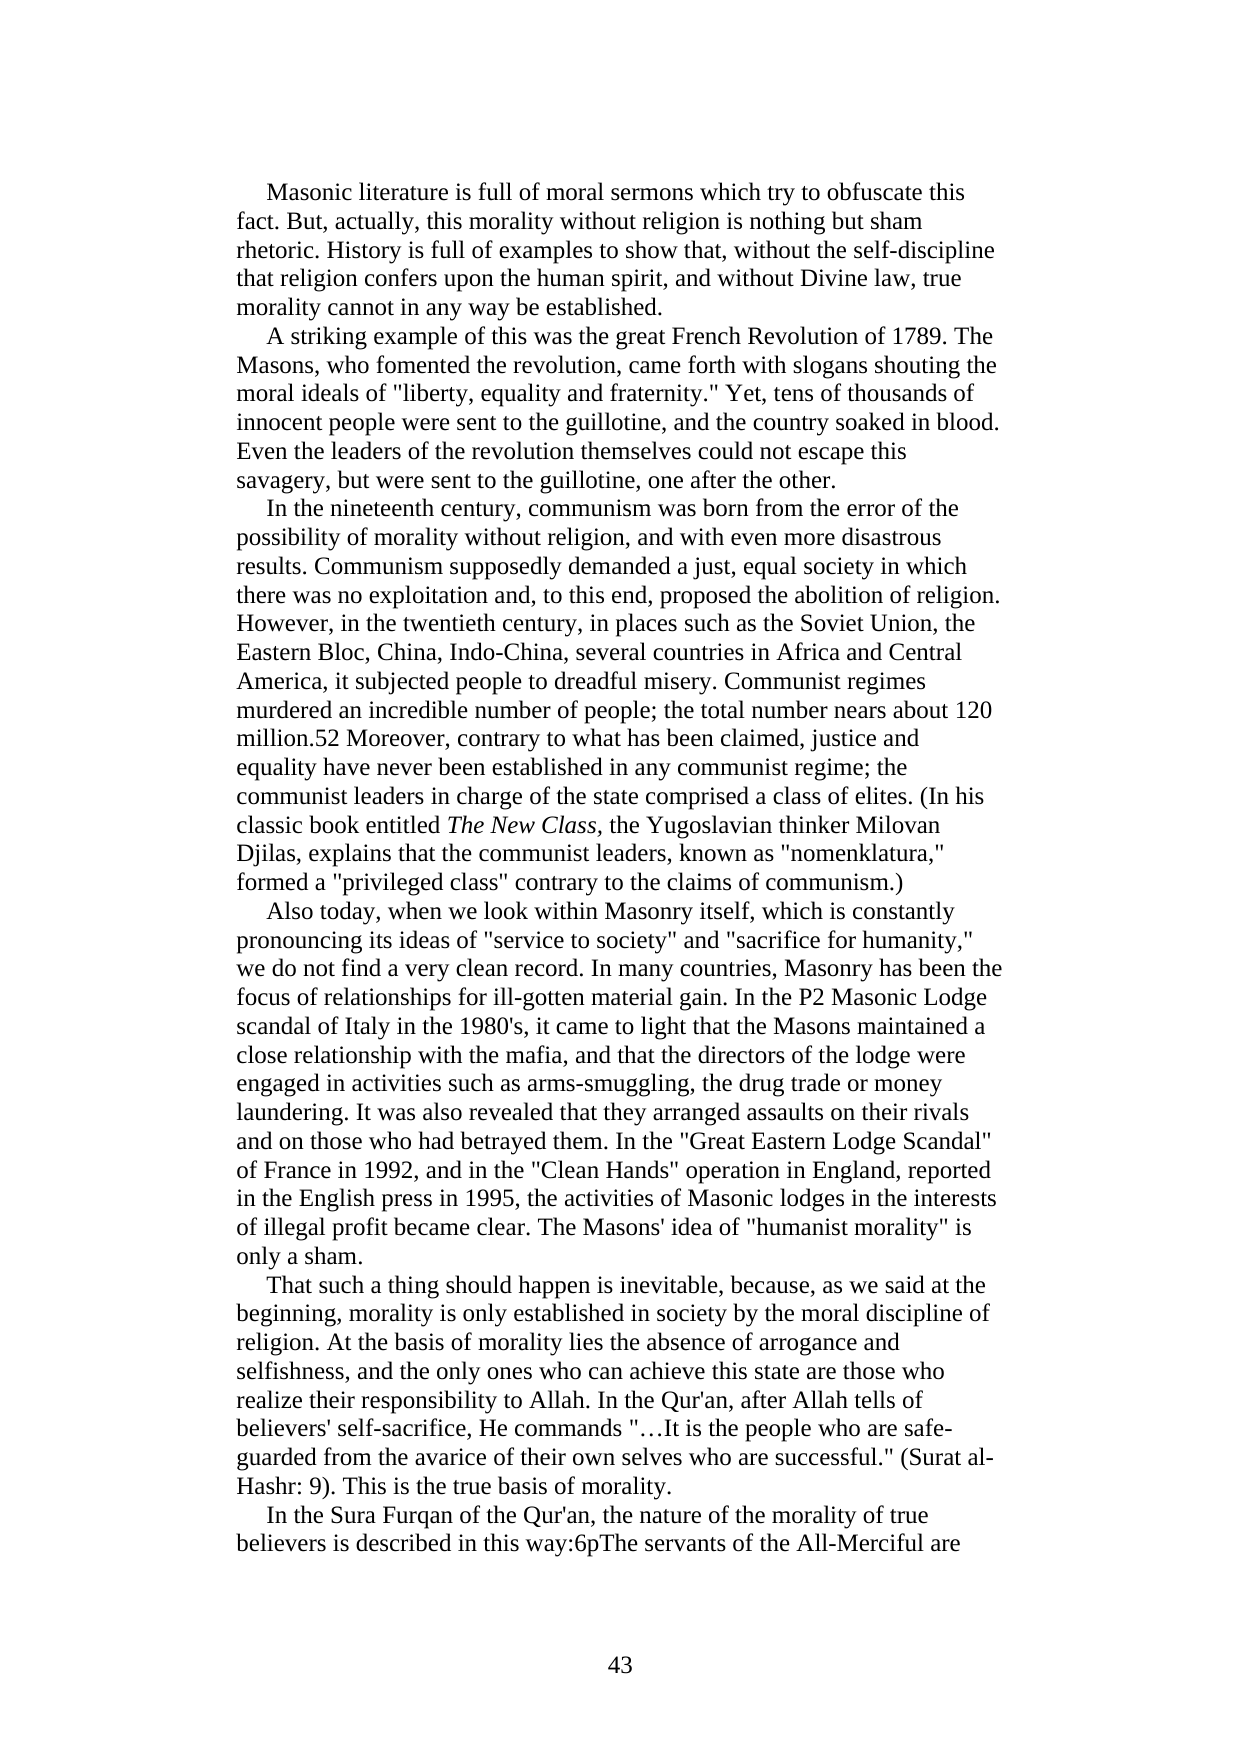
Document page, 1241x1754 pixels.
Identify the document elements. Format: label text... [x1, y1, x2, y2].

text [236, 1500, 1004, 1557]
text A striking example of this was the great French Revolution of 1789. The Masons, who fomented the revolution, came forth with slogans shouting the moral ideals of "liberty, equality and fraternity." Yet, tens of thousands of innocent people were sent to the guillotine, and the country soaked in blood. Even the leaders of the revolution themselves could not escape this savagery, but were sent to the guillotine, one after the other. [236, 321, 1004, 493]
text Masonic literature is full of moral sermons which try to obfuscate this fact. But, actually, this morality without religion is nothing but sham rhetoric. History is full of examples to show that, without the self-discipline that religion confers upon the human spirit, and without Divine law, true morality cannot in any way be established. [236, 177, 1004, 321]
text In the nineteenth century, communism was born from the error of the possibility of morality without religion, and with even more disastrous results. Communism supposedly demanded a just, equal society in which there was no exploitation and, to this end, proposed the abolition of religion. However, in the twentieth century, in places such as the Soviet Union, the Eastern Bloc, China, Indo-China, several countries in Africa and Central America, it subjected people to dreadful misery. Communist regimes murdered an incredible number of people; the total number nears about 120 million.52 Moreover, contrary to what has been claimed, justice and equality have never been established in any communist regime; the communist leaders in charge of the state comprised a class of elites. (In his classic book entitled The New Class, the Yugoslavian thinker Milovan Djilas, explains that the communist leaders, known as "nomenklatura," formed a "privileged class" contrary to the claims of communism.) [236, 493, 1004, 896]
text Also today, when we look within Masonry itself, which is constantly pronouncing its ideas of "service to society" and "sacrifice for humanity," we do not find a very clean record. In many countries, Masonry has been the focus of relationships for ill-gotten material gain. In the P2 Masonic Lodge scandal of Italy in the 1980's, it came to light that the Masons maintained a close relationship with the mafia, and that the directors of the lodge were engaged in activities such as arms-smuggling, the drug trade or money laundering. It was also revealed that they arranged assaults on their rivals and on those who had betrayed them. In the "Great Eastern Lodge Scandal" of France in 1992, and in the "Clean Hands" operation in England, reported in the English press in 1995, the activities of Masonic lodges in the interests of illegal profit became clear. The Masons' idea of "humanist morality" is only a sham. [236, 896, 1004, 1270]
text That such a thing should happen is inevitable, because, as we said at the beginning, morality is only established in society by the moral discipline of religion. At the basis of morality lies the absence of arrogance and selfishness, and the only ones who can achieve this state are those who realize their responsibility to Allah. In the Qur'an, after Allah tells of believers' self-sacrifice, He commands "…It is the people who are safe-guarded from the avarice of their own selves who are successful." (Surat al-Hashr: 9). This is the true basis of morality. [236, 1270, 1004, 1500]
